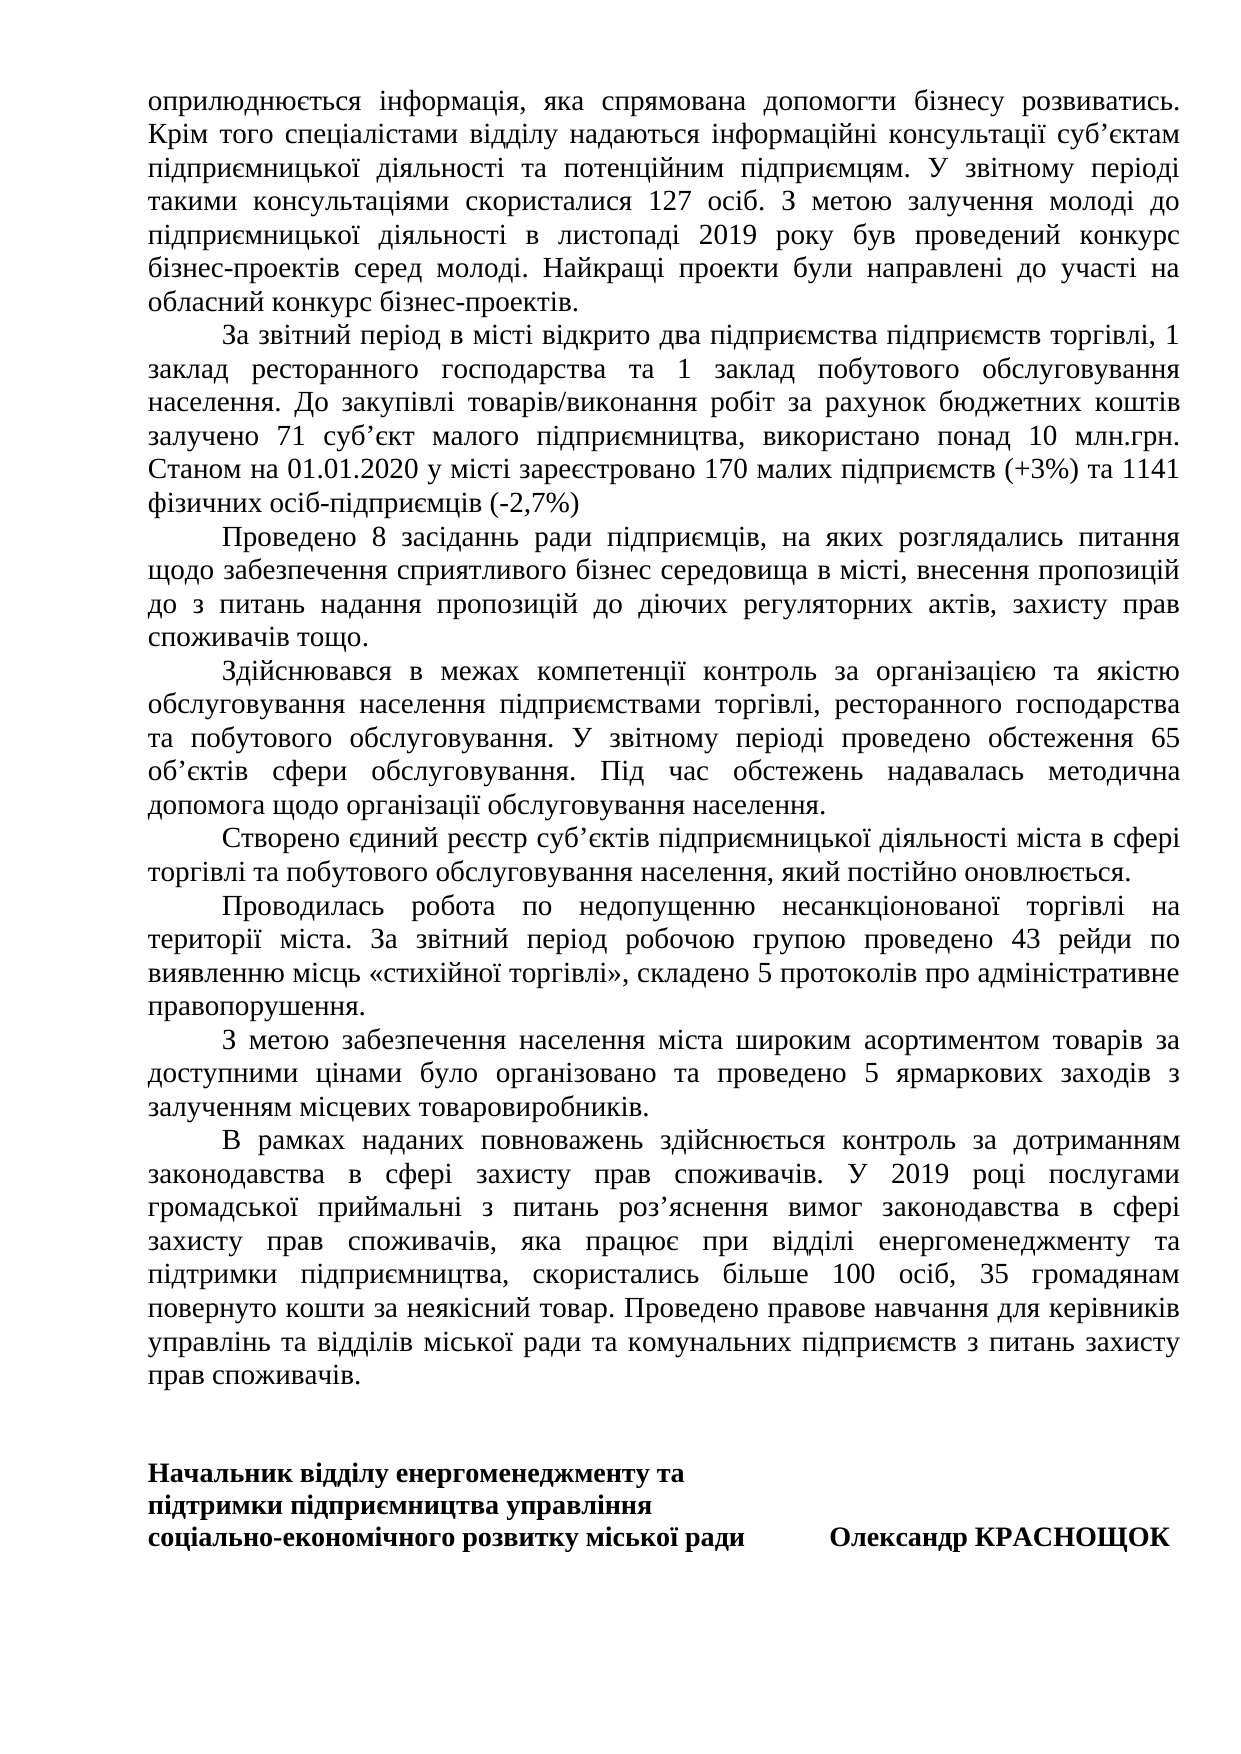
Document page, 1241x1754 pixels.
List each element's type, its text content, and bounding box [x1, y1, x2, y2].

text соціально-економічного розвитку міської ради Олександр КРАСНОЩОК [148, 1520, 1181, 1553]
text В рамках наданих повноважень здійснюється контроль за дотриманням законодавства в сфері захисту прав споживачів. У 2019 році послугами громадської приймальні з питань роз’яснення вимог законодавства в сфері захисту прав споживачів, яка працює при відділі енергоменеджменту та підтримки підприємництва, скористались більше 100 осіб, 35 громадянам повернуто кошти за неякісний товар. Проведено правове навчання для керівників управлінь та відділів міської ради та комунальних підприємств з питань захисту прав споживачів. [148, 1122, 1181, 1391]
text За звітний період в місті відкрито два підприємства підприємств торгівлі, 1 заклад ресторанного господарства та 1 заклад побутового обслуговування населення. До закупівлі товарів/виконання робіт за рахунок бюджетних коштів залучено 71 суб’єкт малого підприємництва, використано понад 10 млн.грн. Станом на 01.01.2020 у місті зареєстровано 170 малих підприємств (+3%) та 1141 фізичних осіб-підприємців (-2,7%) [148, 317, 1181, 519]
text Створено єдиний реєстр суб’єктів підприємницької діяльності міста в сфері торгівлі та побутового обслуговування населення, який постійно оновлюється. [148, 821, 1181, 888]
text підтримки підприємництва управління [148, 1488, 1181, 1520]
text Здійснювався в межах компетенції контроль за організацією та якістю обслуговування населення підприємствами торгівлі, ресторанного господарства та побутового обслуговування. У звітному періоді проведено обстеження 65 об’єктів сфери обслуговування. Під час обстежень надавалась методична допомога щодо організації обслуговування населення. [148, 653, 1181, 821]
text Проводилась робота по недопущенню несанкціонованої торгівлі на території міста. За звітний період робочою групою проведено 43 рейди по виявленню місць «стихійної торгівлі», складено 5 протоколів про адміністративне правопорушення. [148, 888, 1181, 1022]
text Начальник відділу енергоменеджменту та [148, 1456, 1181, 1488]
text Проведено 8 засіданнь ради підприємців, на яких розглядались питання щодо забезпечення сприятливого бізнес середовища в місті, внесення пропозицій до з питань надання пропозицій до діючих регуляторних актів, захисту прав споживачів тощо. [148, 519, 1181, 653]
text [148, 83, 1181, 317]
text З метою забезпечення населення міста широким асортиментом товарів за доступними цінами було організовано та проведено 5 ярмаркових заходів з залученням місцевих товаровиробників. [148, 1022, 1181, 1122]
